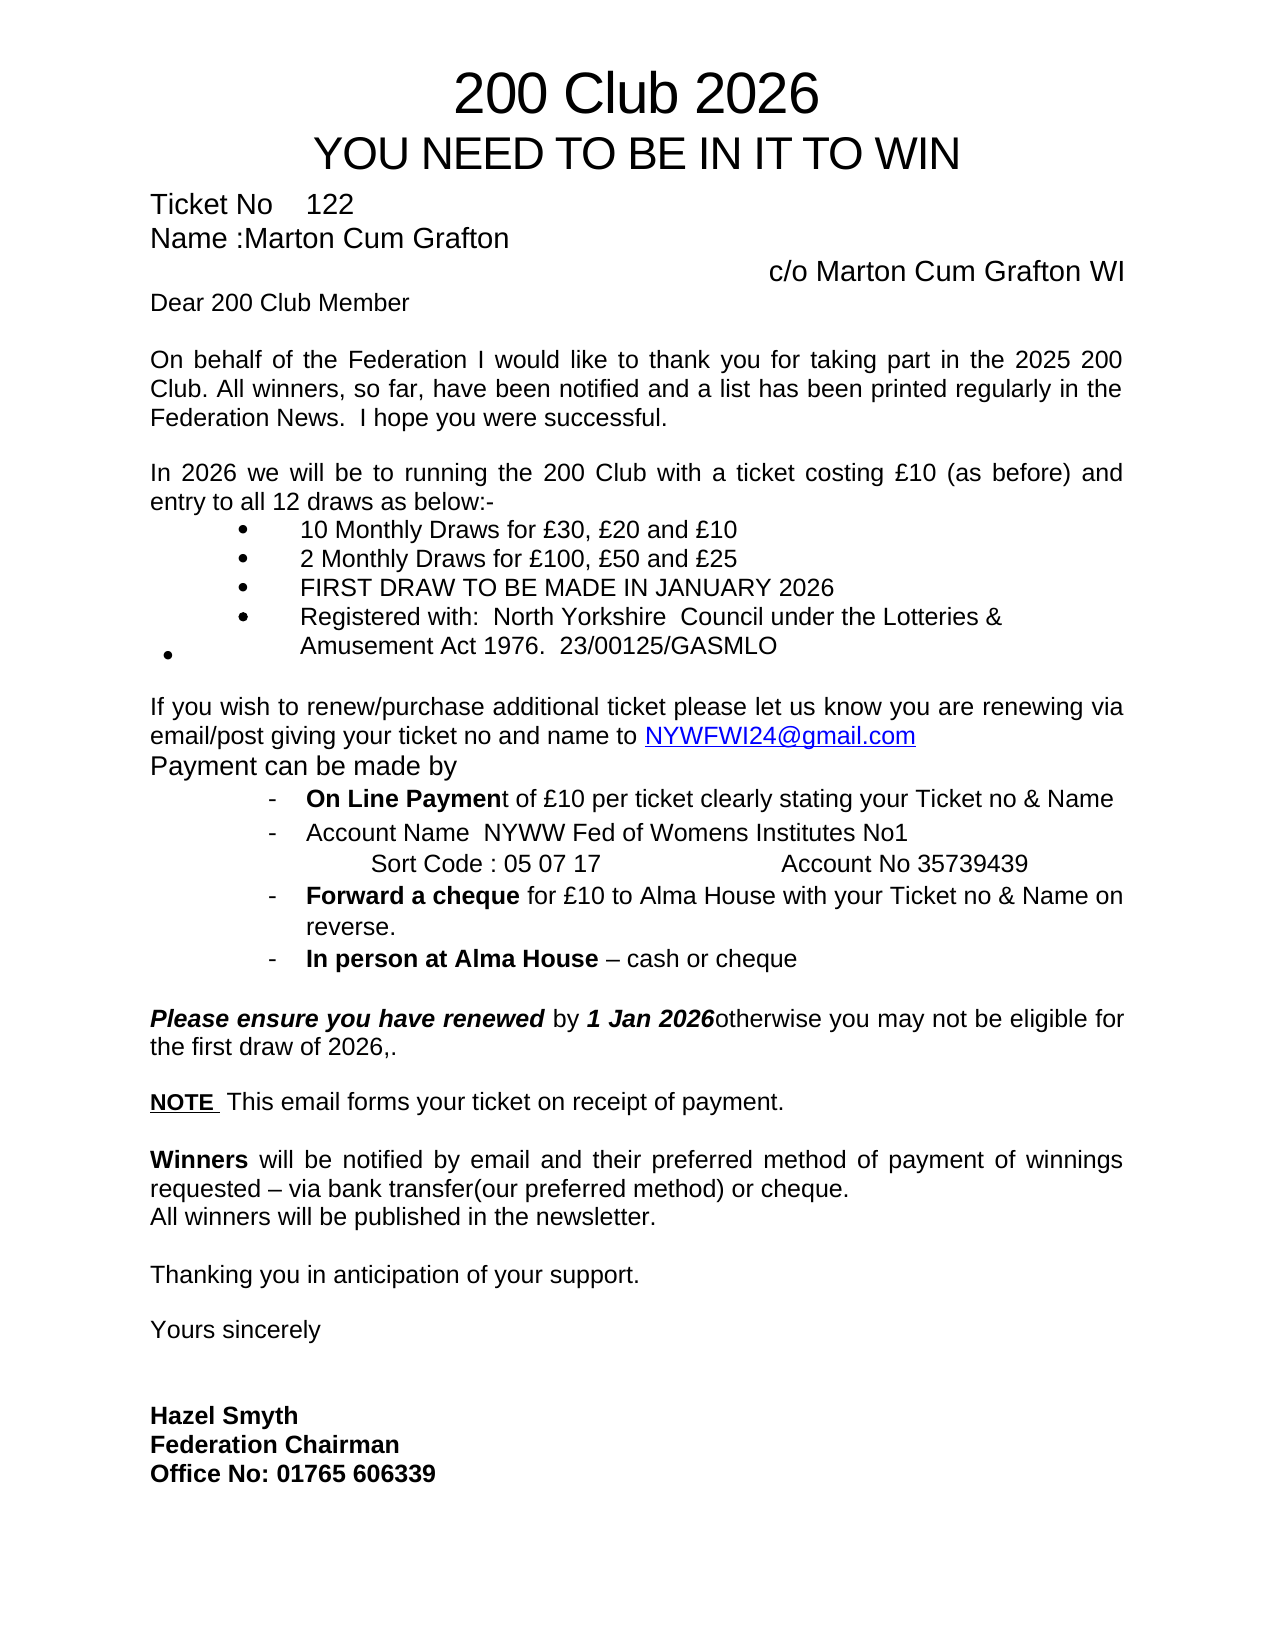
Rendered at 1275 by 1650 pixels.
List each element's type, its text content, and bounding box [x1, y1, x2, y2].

text Federation Chairman [150, 1430, 1125, 1459]
text Thanking you in anticipation of your support. [150, 1260, 1125, 1289]
text Hazel Smyth [150, 1401, 1125, 1430]
list 10 Monthly Draws for £30, £20 and £10 [239, 516, 1125, 544]
text Payment can be made by [150, 750, 1125, 781]
text Sort Code : 05 07 17 Account No 35739439 [225, 849, 1125, 878]
text Yours sincerely [150, 1315, 1125, 1344]
text Winners will be notified by email and their preferred method of payment of winnings requested – via bank transfer(our preferred method) or cheque. [150, 1145, 1125, 1202]
list Forward a cheque for £10 to Alma House with your Ticket no & Name on reverse. [268, 878, 1125, 941]
title 200 Club 2026 [150, 59, 1125, 126]
text All winners will be published in the newsletter. [150, 1202, 1125, 1231]
text Ticket No 122 [150, 187, 1125, 221]
list In person at Alma House – cash or cheque [268, 941, 1125, 975]
list On Line Payment of £10 per ticket clearly stating your Ticket no & Name [268, 781, 1125, 815]
text On behalf of the Federation I would like to thank you for taking part in the 2025 200 Club. All winners, so far, have been notified and a list has been printed regularly in the Federation News. I hope you were successful. [150, 345, 1125, 432]
list 2 Monthly Draws for £100, £50 and £25 [239, 544, 1125, 573]
text In 2026 we will be to running the 200 Club with a ticket costing £10 (as before) and entry to all 12 draws as below:- [150, 458, 1125, 516]
text Office No: 01765 606339 [150, 1459, 1125, 1487]
text Please ensure you have renewed by 1 Jan 2026otherwise you may not be eligible for the first draw of 2026,. [150, 1003, 1125, 1061]
text Name :Marton Cum Grafton [150, 221, 1125, 254]
list Account Name NYWW Fed of Womens Institutes No1 [268, 815, 1125, 849]
text Dear 200 Club Member [150, 288, 1125, 317]
title You Need to be in it to Win [150, 126, 1125, 179]
list FIRST DRAW TO BE MADE IN JANUARY 2026 [239, 573, 1125, 602]
text If you wish to renew/purchase additional ticket please let us know you are renewing via email/post giving your ticket no and name to NYWFWI24@gmail.com [150, 692, 1125, 750]
text c/o Marton Cum Grafton WI [150, 254, 1125, 288]
list Registered with: North Yorkshire Council under the Lotteries & Amusement Act 1976. 23/00125/GASMLO [239, 602, 1125, 660]
text NOTE This email forms your ticket on receipt of payment. [150, 1087, 1125, 1116]
